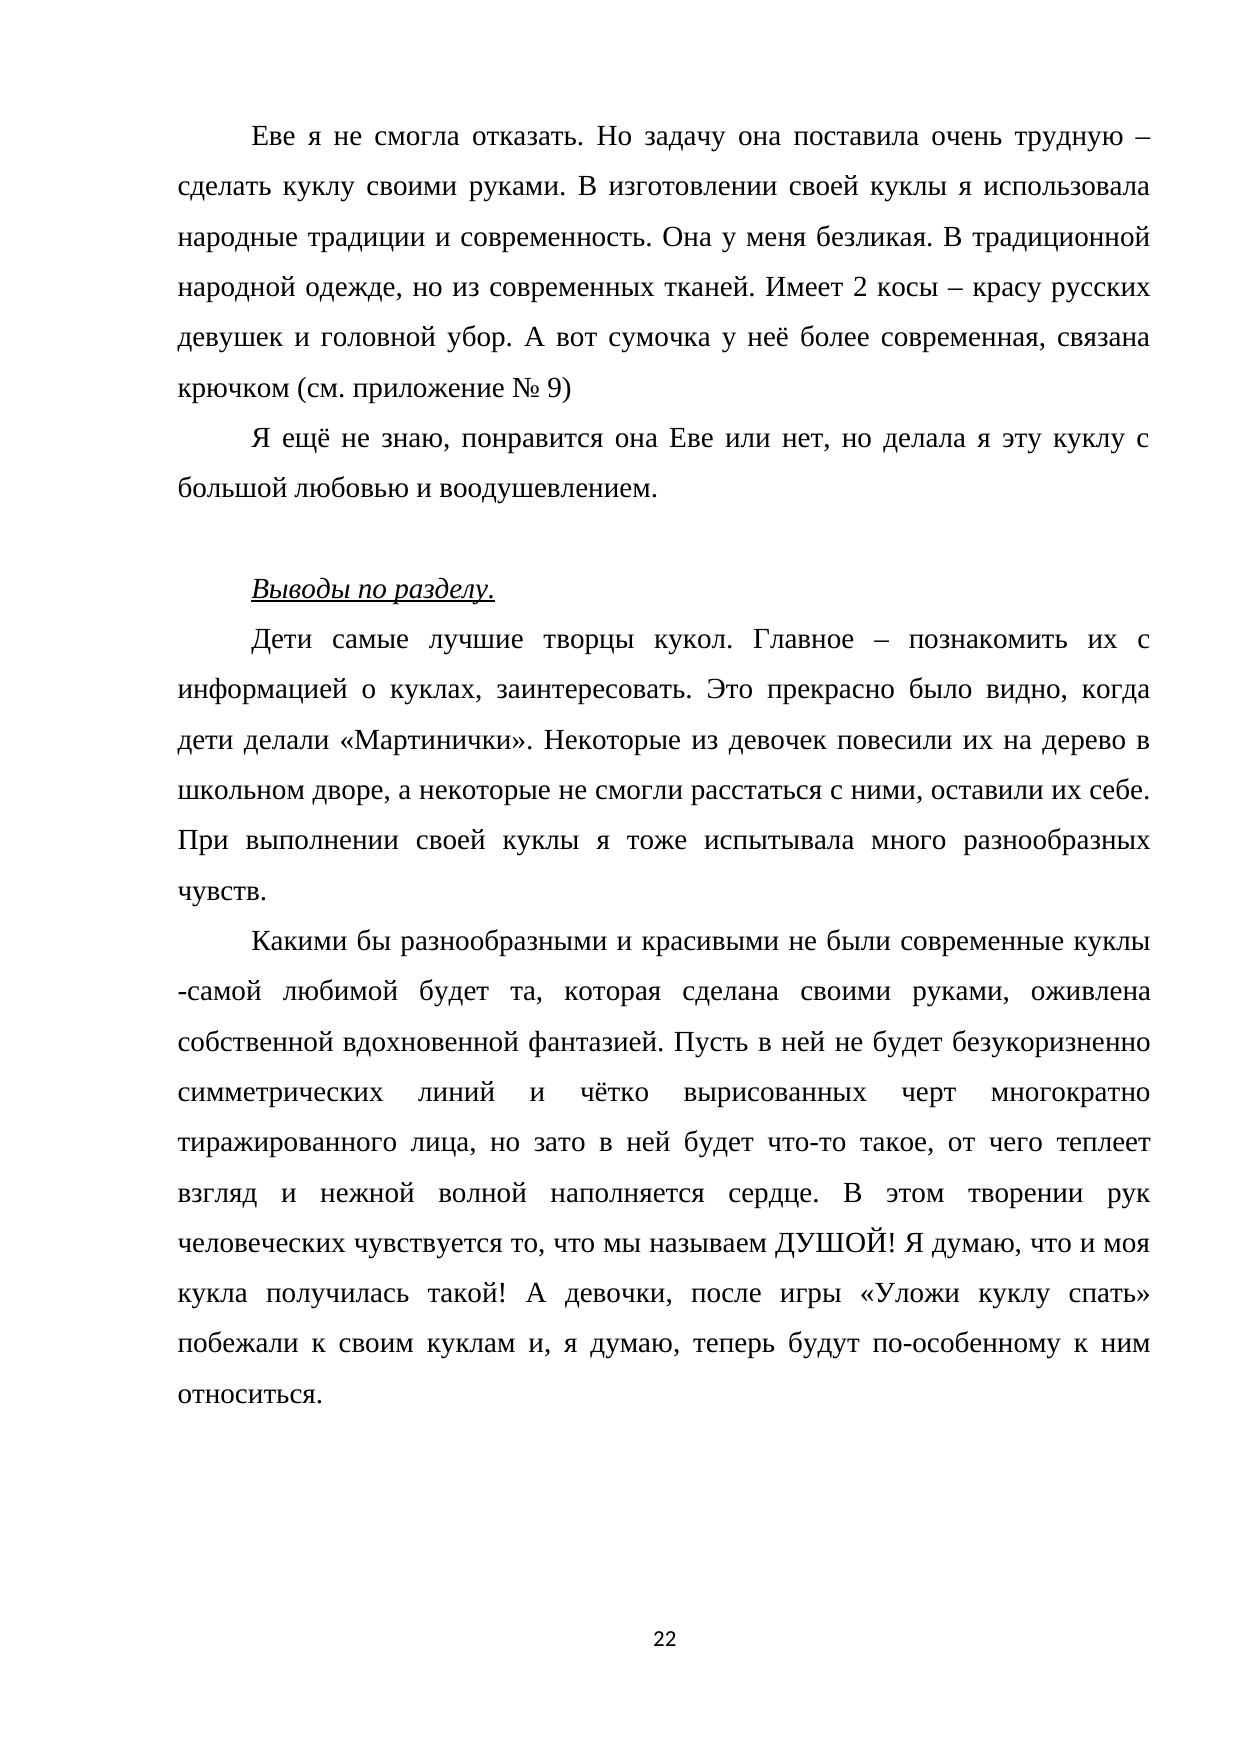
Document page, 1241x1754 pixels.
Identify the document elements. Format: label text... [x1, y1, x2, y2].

list Еве я не смогла отказать. Но задачу она поставила очень трудную – сделать куклу своими руками. В изготовлении своей куклы я использовала народные традиции и современность. Она у меня безликая. В традиционной народной одежде, но из современных тканей. Имеет 2 косы – красу русских девушек и головной убор. А вот сумочка у неё более современная, связана крючком (см. приложение № 9) [177, 118, 1152, 403]
list Я ещё не знаю, понравится она Еве или нет, но делала я эту куклу с большой любовью и воодушевлением. [177, 420, 1152, 504]
text Какими бы разнообразными и красивыми не были современные куклы -самой любимой будет та, которая сделана своими руками, оживлена собственной вдохновенной фантазией. Пусть в ней не будет безукоризненно симметрических линий и чётко вырисованных черт многократно тиражированного лица, но зато в ней будет что-то такое, от чего теплеет взгляд и нежной волной наполняется сердце. В этом творении рук человеческих чувствуется то, что мы называем ДУШОЙ! Я думаю, что и моя кукла получилась такой! А девочки, после игры «Уложи куклу спать» побежали к своим куклам и, я думаю, теперь будут по-особенному к ним относиться. [177, 923, 1152, 1409]
list Выводы по разделу. [177, 571, 1152, 604]
list Дети самые лучшие творцы кукол. Главное – познакомить их с информацией о куклах, заинтересовать. Это прекрасно было видно, когда дети делали «Мартинички». Некоторые из девочек повесили их на дерево в школьном дворе, а некоторые не смогли расстаться с ними, оставили их себе. При выполнении своей куклы я тоже испытывала много разнообразных чувств. [177, 621, 1152, 906]
